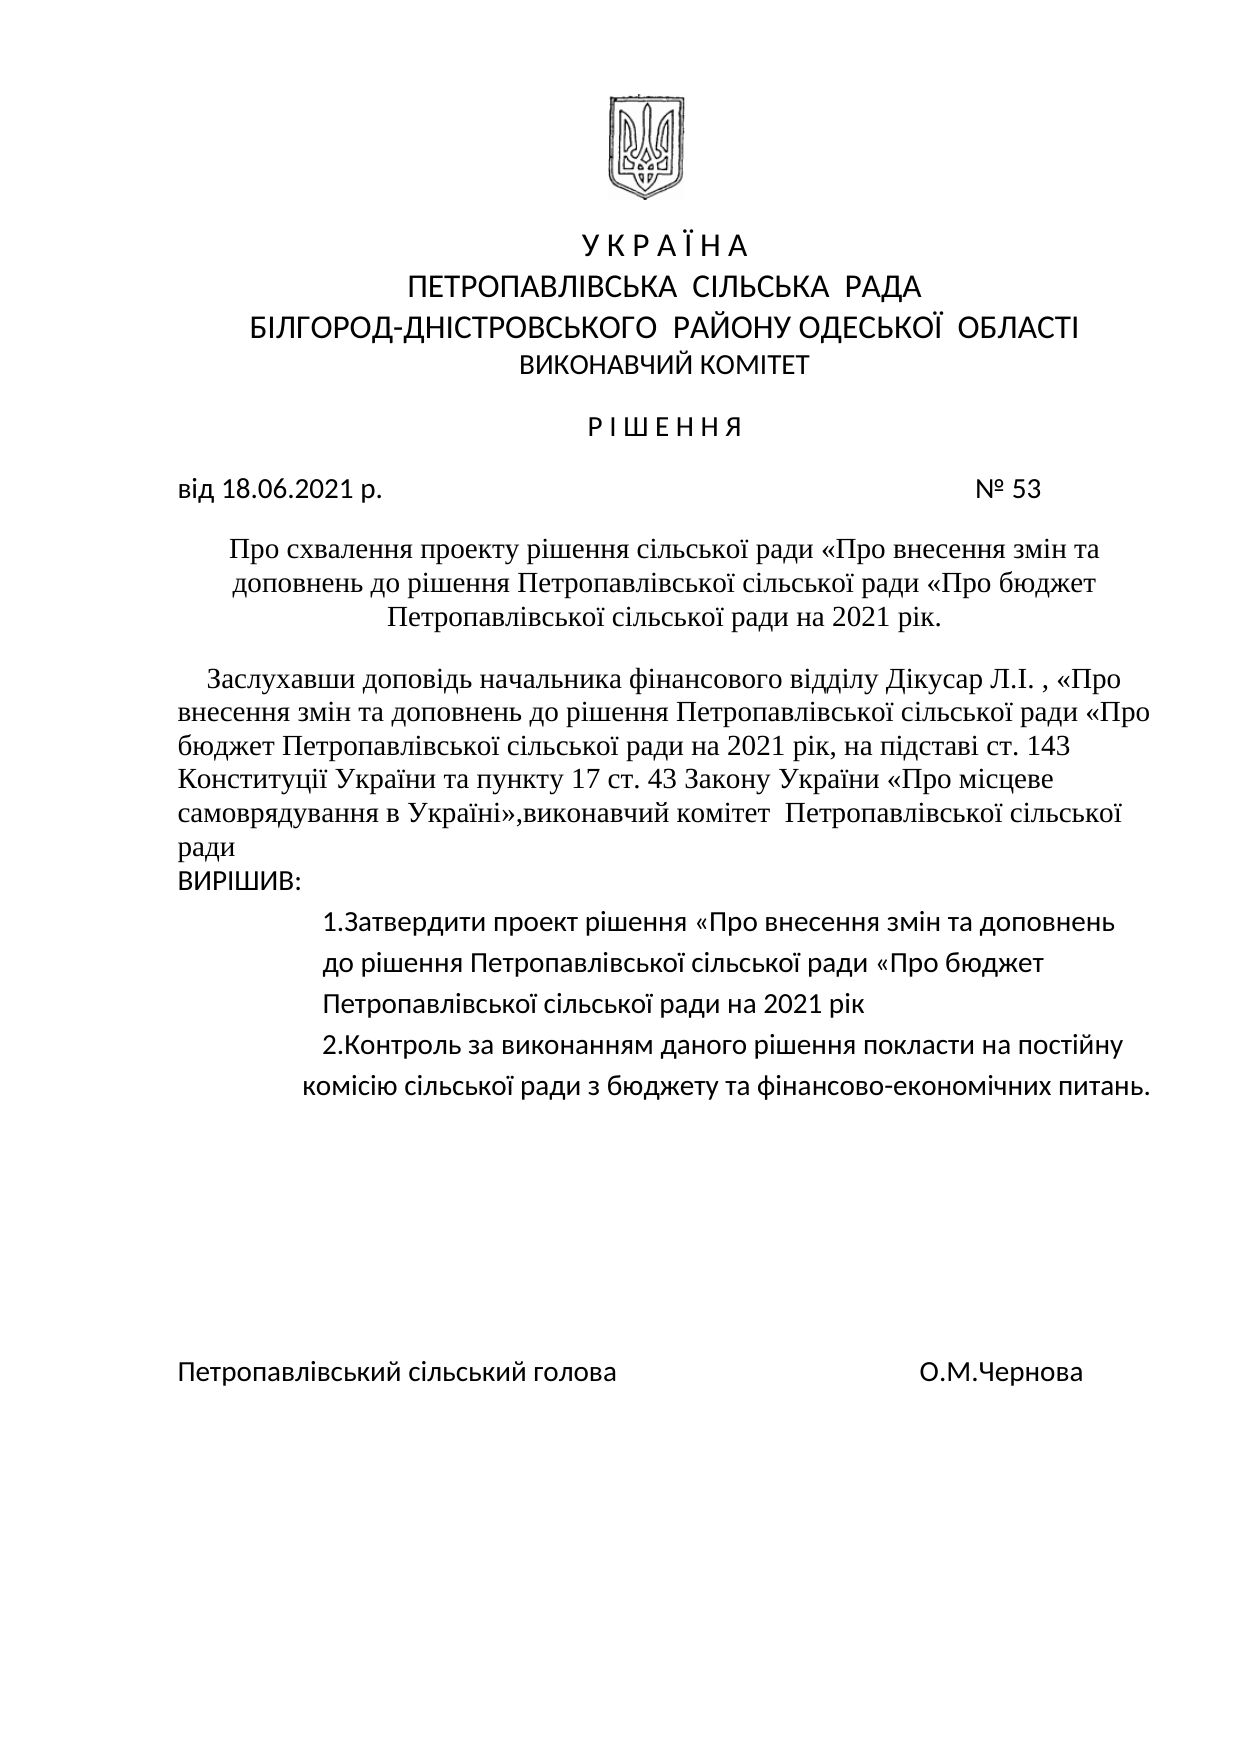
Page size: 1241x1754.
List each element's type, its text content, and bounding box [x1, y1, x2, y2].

text У К Р А Ї Н А [177, 224, 1152, 265]
text Петропавлівський сільський голова О.М.Чернова [177, 1353, 1152, 1389]
text Про схвалення проекту рішення сільської ради «Про внесення змін та доповнень до рішення Петропавлівської сільської ради «Про бюджет Петропавлівської сільської ради на 2021 рік. [177, 532, 1152, 632]
text ВИРІШИВ: [177, 862, 1152, 898]
text від 18.06.2021 р. № 53 [177, 470, 1152, 506]
text Р І Ш Е Н Н Я [177, 408, 1152, 444]
text ПЕТРОПАВЛІВСЬКА СІЛЬСЬКА РАДА [177, 265, 1152, 306]
text БІЛГОРОД-ДНІСТРОВСЬКОГО РАЙОНУ ОДЕСЬКОЇ ОБЛАСТІ [177, 306, 1152, 346]
text Заслухавши доповідь начальника фінансового відділу Дікусар Л.І. , «Про внесення змін та доповнень до рішення Петропавлівської сільської ради «Про бюджет Петропавлівської сільської ради на 2021 рік, на підставі ст. 143 Конституції України та пункту 17 ст. 43 Закону України «Про місцеве самоврядування в Україні»,виконавчий комітет Петропавлівської сільської ради [177, 661, 1152, 862]
text ВИКОНАВЧИЙ КОМІТЕТ [177, 346, 1152, 382]
text до рішення Петропавлівської сільської ради «Про бюджет [177, 944, 1152, 980]
text Петропавлівської сільської ради на 2021 рік [177, 985, 1152, 1021]
text комісію сільської ради з бюджету та фінансово-економічних питань. [177, 1067, 1152, 1103]
text 1.Затвердити проект рішення «Про внесення змін та доповнень [177, 903, 1152, 939]
text 2.Контроль за виконанням даного рішення покласти на постійну [177, 1026, 1152, 1062]
